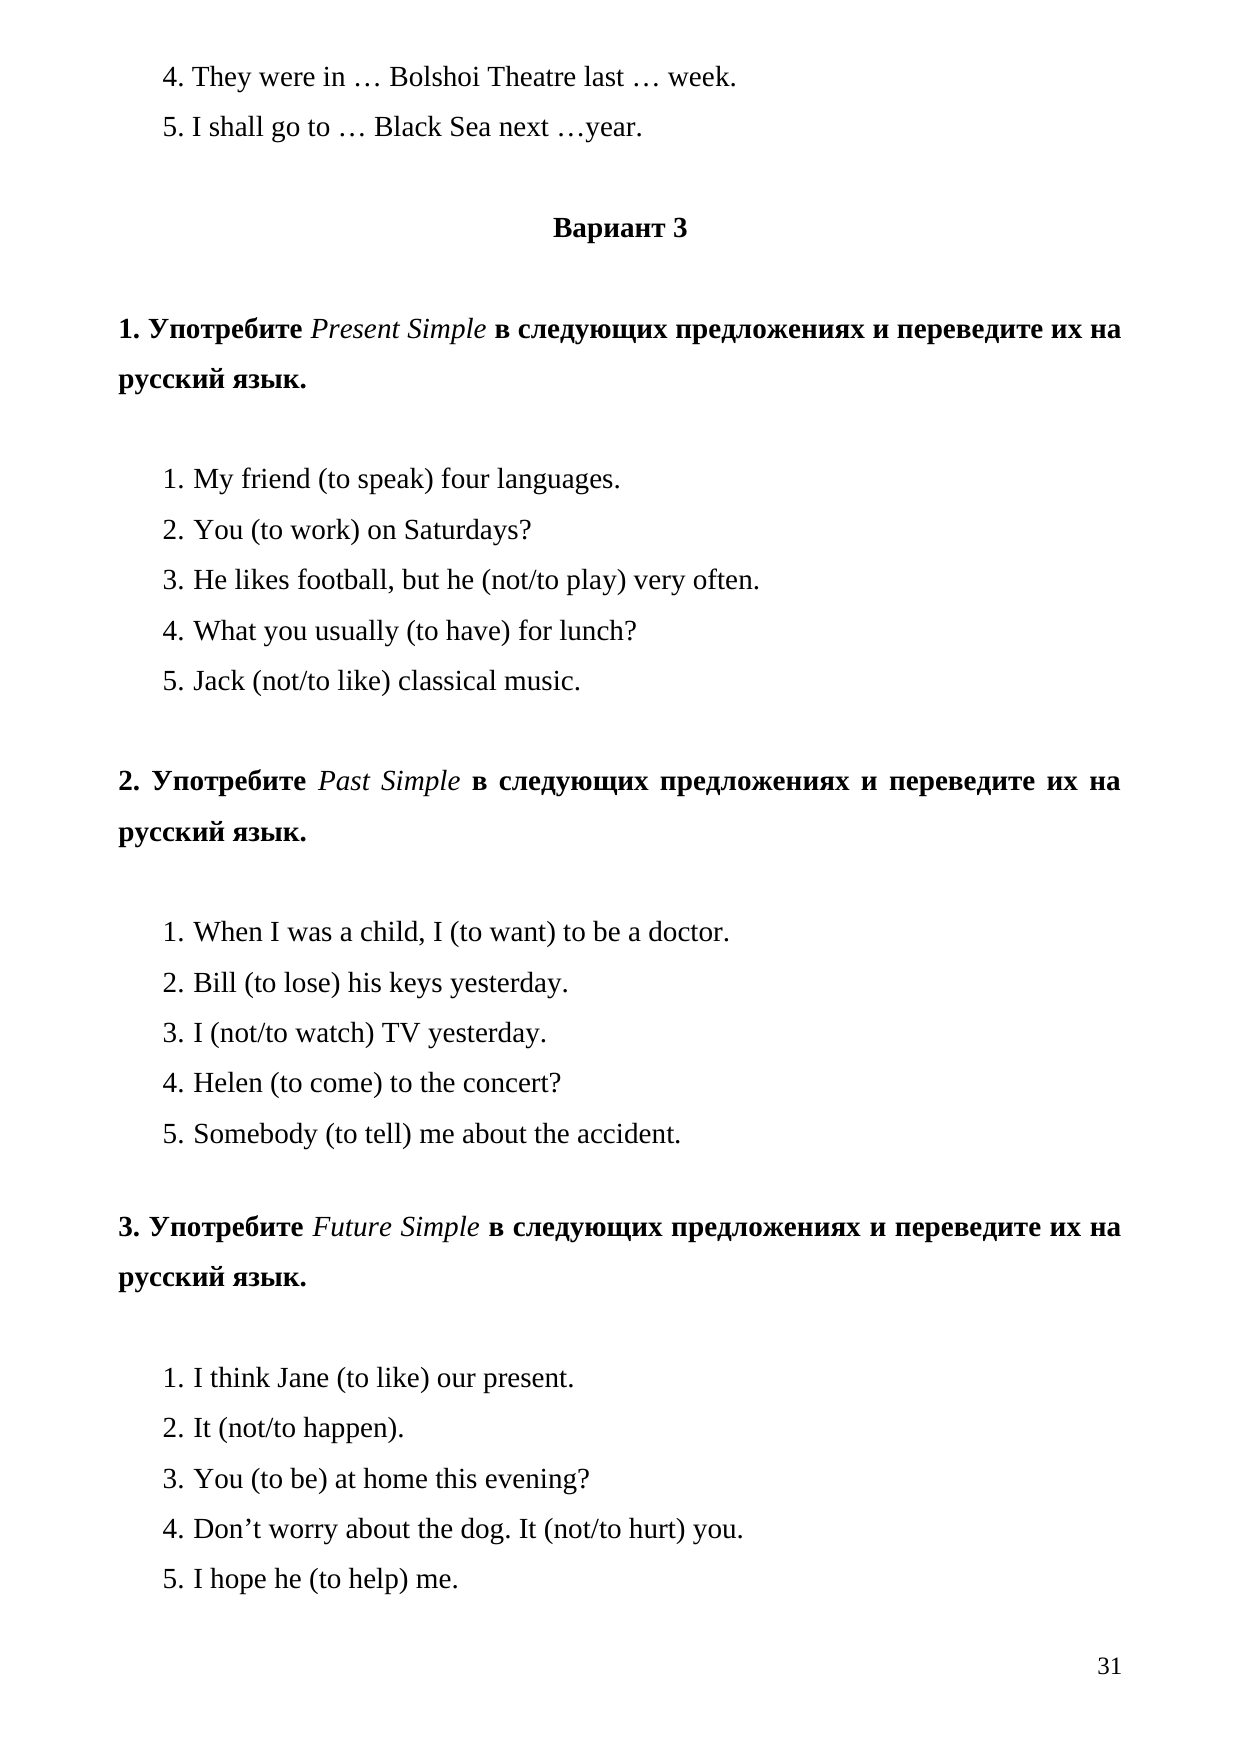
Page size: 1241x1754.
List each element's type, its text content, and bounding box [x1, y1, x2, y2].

list I think Jane (to like) our present. [118, 1360, 1122, 1394]
list Jack (not/to like) classical music. [118, 663, 1122, 696]
list You (to work) on Saturdays? [118, 512, 1122, 546]
text 5. I shall go to … Black Sea next …year. [118, 109, 1122, 143]
list Somebody (to tell) me about the accident. [118, 1116, 1122, 1149]
list You (to be) at home this evening? [118, 1461, 1122, 1494]
list I (not/to watch) TV yesterday. [118, 1015, 1122, 1049]
list He likes football, but he (not/to play) very often. [118, 562, 1122, 596]
list Don’t worry about the dog. It (not/to hurt) you. [118, 1511, 1122, 1544]
list When I was a child, I (to want) to be a doctor. [118, 914, 1122, 948]
list My friend (to speak) four languages. [118, 462, 1122, 495]
text 3. Употребите Future Simple в следующих предложениях и переведите их на русский язык. [118, 1209, 1122, 1293]
text 1. Употребите Present Simple в следующих предложениях и переведите их на русский язык. [118, 311, 1122, 394]
text Вариант 3 [118, 210, 1122, 244]
list It (not/to happen). [118, 1410, 1122, 1444]
text 2. Употребите Past Simple в следующих предложениях и переведите их на русский язык. [118, 763, 1122, 847]
list Helen (to come) to the concert? [118, 1065, 1122, 1099]
list I hope he (to help) me. [118, 1561, 1122, 1595]
text 4. They were in … Bolshoi Theatre last … week. [118, 59, 1122, 93]
list What you usually (to have) for lunch? [118, 613, 1122, 646]
list Bill (to lose) his keys yesterday. [118, 965, 1122, 998]
